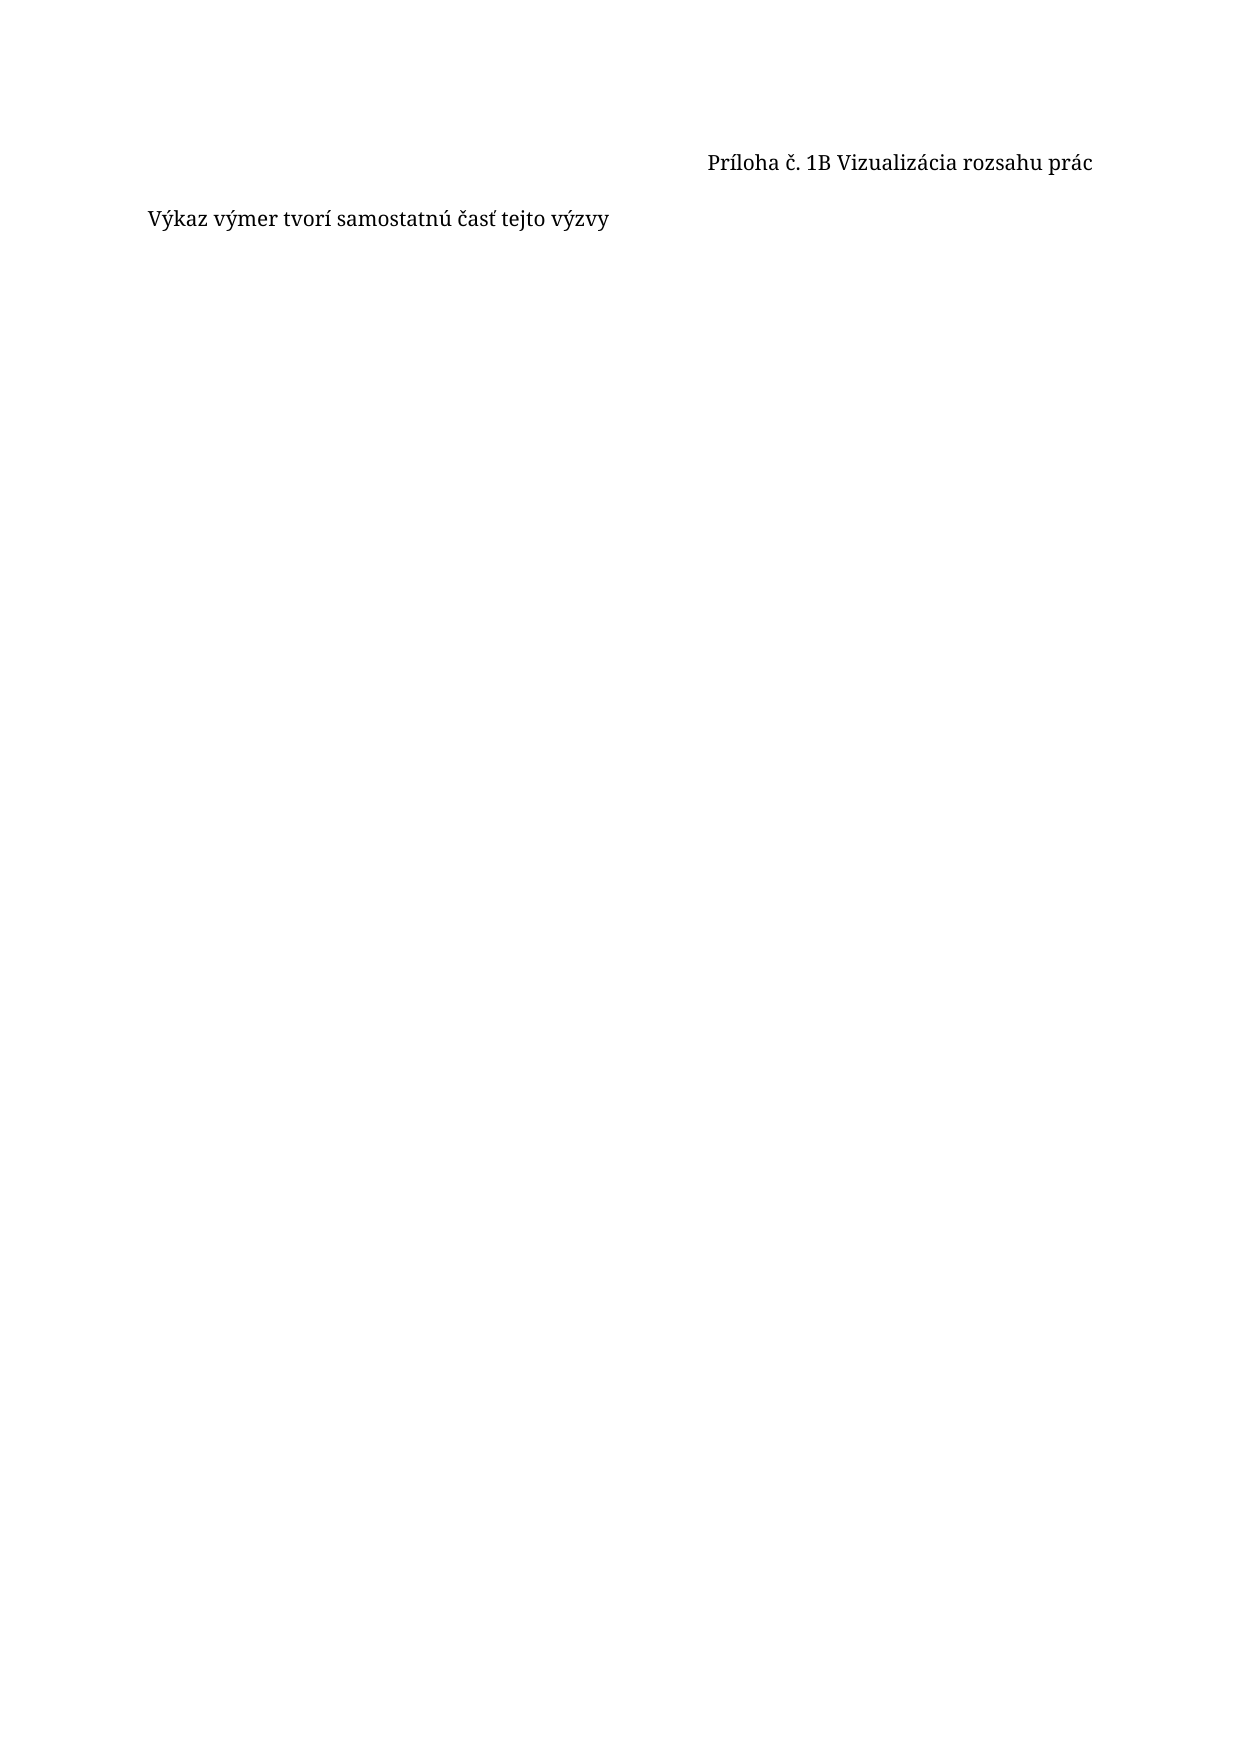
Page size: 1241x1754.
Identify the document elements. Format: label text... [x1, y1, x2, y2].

text Príloha č. 1B Vizualizácia rozsahu prác [148, 148, 1093, 176]
text Výkaz výmer tvorí samostatnú časť tejto výzvy [148, 204, 1093, 233]
